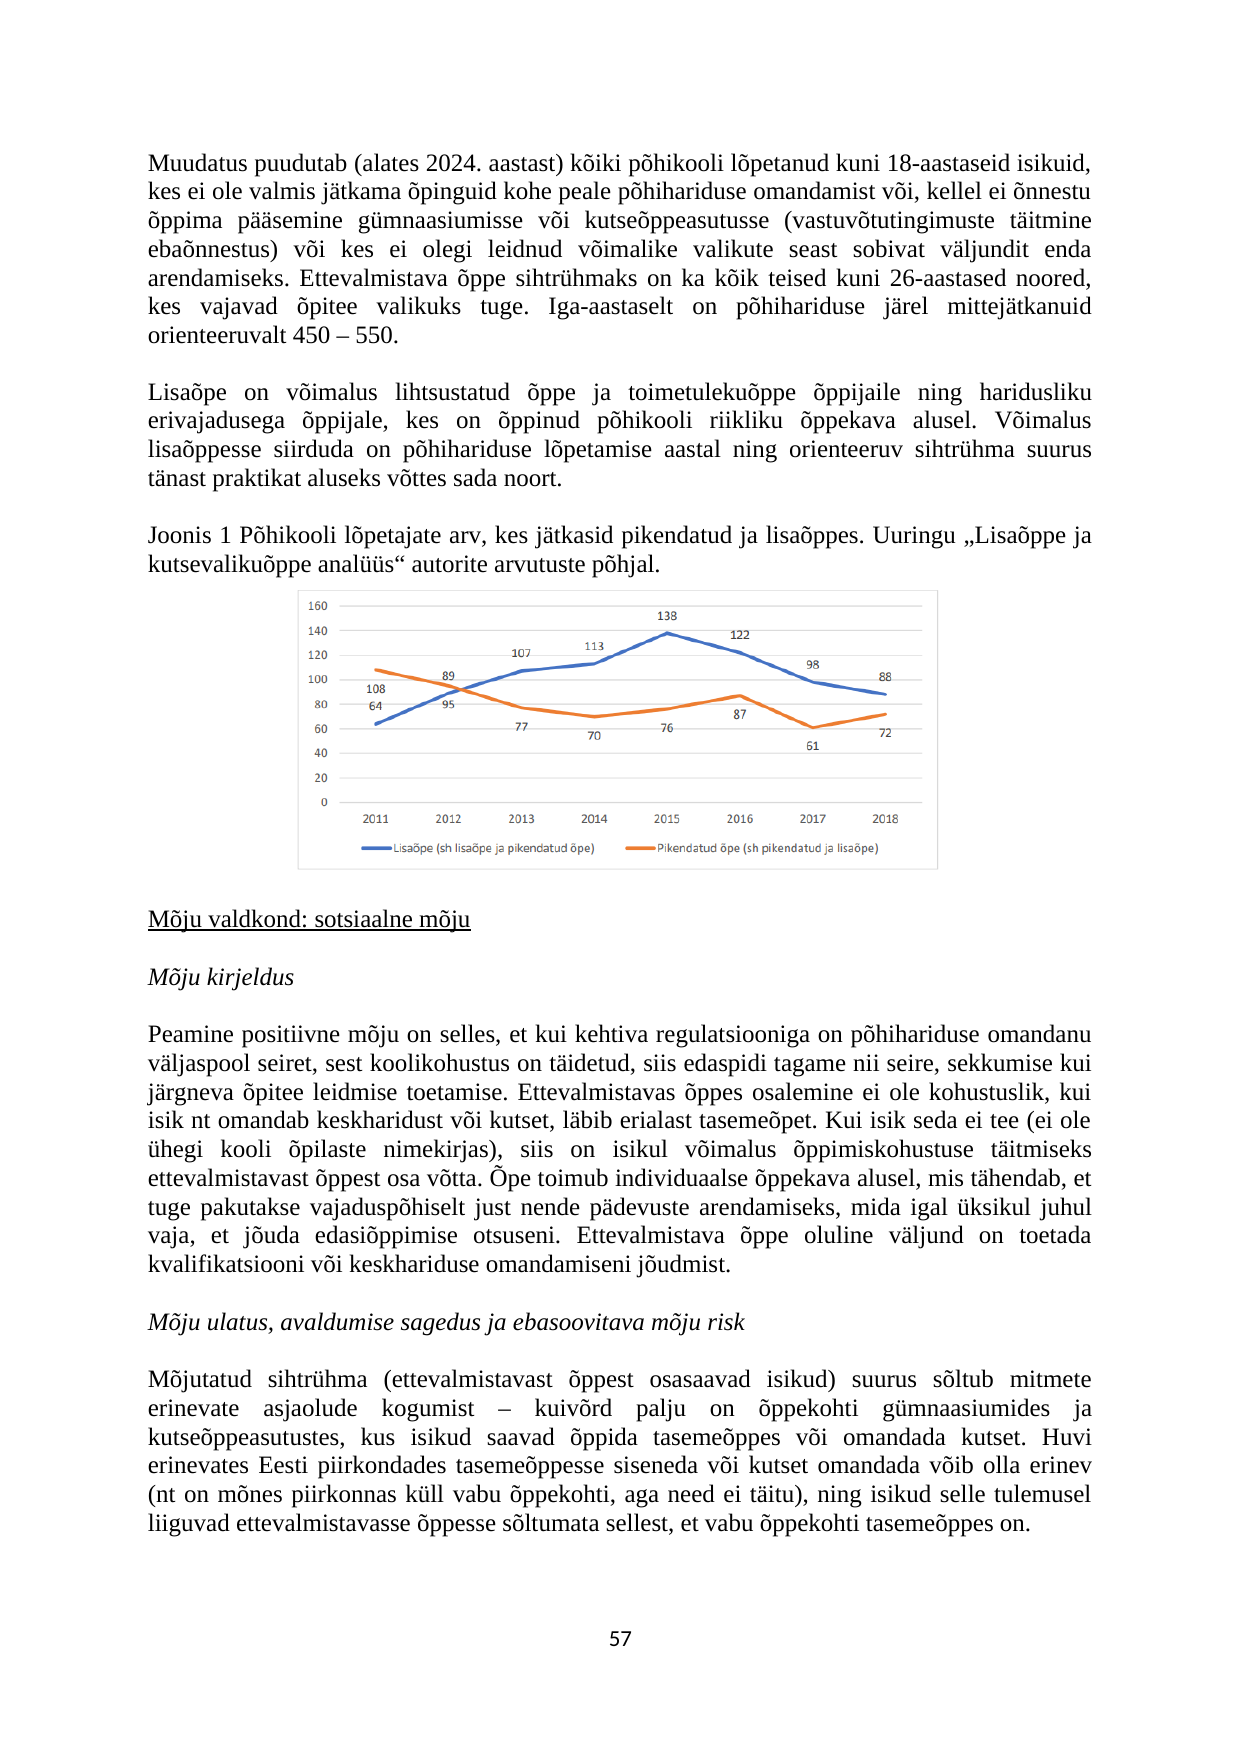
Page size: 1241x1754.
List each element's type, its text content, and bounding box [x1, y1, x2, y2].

text Lisaõpe on võimalus lihtsustatud õppe ja toimetulekuõppe õppijaile ning haridusliku erivajadusega õppijale, kes on õppinud põhikooli riikliku õppekava alusel. Võimalus lisaõppesse siirduda on põhihariduse lõpetamise aastal ning orienteeruv sihtrühma suurus tänast praktikat aluseks võttes sada noort. [148, 377, 1093, 492]
text Mõju kirjeldus [148, 962, 1093, 991]
text Mõjutatud sihtrühma (ettevalmistavast õppest osasaavad isikud) suurus sõltub mitmete erinevate asjaolude kogumist – kuivõrd palju on õppekohti gümnaasiumides ja kutseõppeasutustes, kus isikud saavad õppida tasemeõppes või omandada kutset. Huvi erinevates Eesti piirkondades tasemeõppesse siseneda või kutset omandada võib olla erinev (nt on mõnes piirkonnas küll vabu õppekohti, aga need ei täitu), ning isikud selle tulemusel liiguvad ettevalmistavasse õppesse sõltumata sellest, et vabu õppekohti tasemeõppes on. [148, 1364, 1093, 1537]
text Joonis 1 Põhikooli lõpetajate arv, kes jätkasid pikendatud ja lisaõppes. Uuringu „Lisaõppe ja kutsevalikuõppe analüüs“ autorite arvutuste põhjal. [148, 521, 1093, 578]
picture [291, 578, 949, 876]
text Muudatus puudutab (alates 2024. aastast) kõiki põhikooli lõpetanud kuni 18-aastaseid isikuid, kes ei ole valmis jätkama õpinguid kohe peale põhihariduse omandamist või, kellel ei õnnestu õppima pääsemine gümnaasiumisse või kutseõppeasutusse (vastuvõtutingimuste täitmine ebaõnnestus) või kes ei olegi leidnud võimalike valikute seast sobivat väljundit enda arendamiseks. Ettevalmistava õppe sihtrühmaks on ka kõik teised kuni 26-aastased noored, kes vajavad õpitee valikuks tuge. Iga-aastaselt on põhihariduse järel mittejätkanuid orienteeruvalt 450 – 550. [148, 148, 1093, 349]
text Mõju ulatus, avaldumise sagedus ja ebasoovitava mõju risk [148, 1307, 1093, 1336]
text Mõju valdkond: sotsiaalne mõju [148, 904, 1093, 933]
text Peamine positiivne mõju on selles, et kui kehtiva regulatsiooniga on põhihariduse omandanu väljaspool seiret, sest koolikohustus on täidetud, siis edaspidi tagame nii seire, sekkumise kui järgneva õpitee leidmise toetamise. Ettevalmistavas õppes osalemine ei ole kohustuslik, kui isik nt omandab keskharidust või kutset, läbib erialast tasemeõpet. Kui isik seda ei tee (ei ole ühegi kooli õpilaste nimekirjas), siis on isikul võimalus õppimiskohustuse täitmiseks ettevalmistavast õppest osa võtta. Õpe toimub individuaalse õppekava alusel, mis tähendab, et tuge pakutakse vajaduspõhiselt just nende pädevuste arendamiseks, mida igal üksikul juhul vaja, et jõuda edasiõppimise otsuseni. Ettevalmistava õppe oluline väljund on toetada kvalifikatsiooni või keskhariduse omandamiseni jõudmist. [148, 1019, 1093, 1278]
